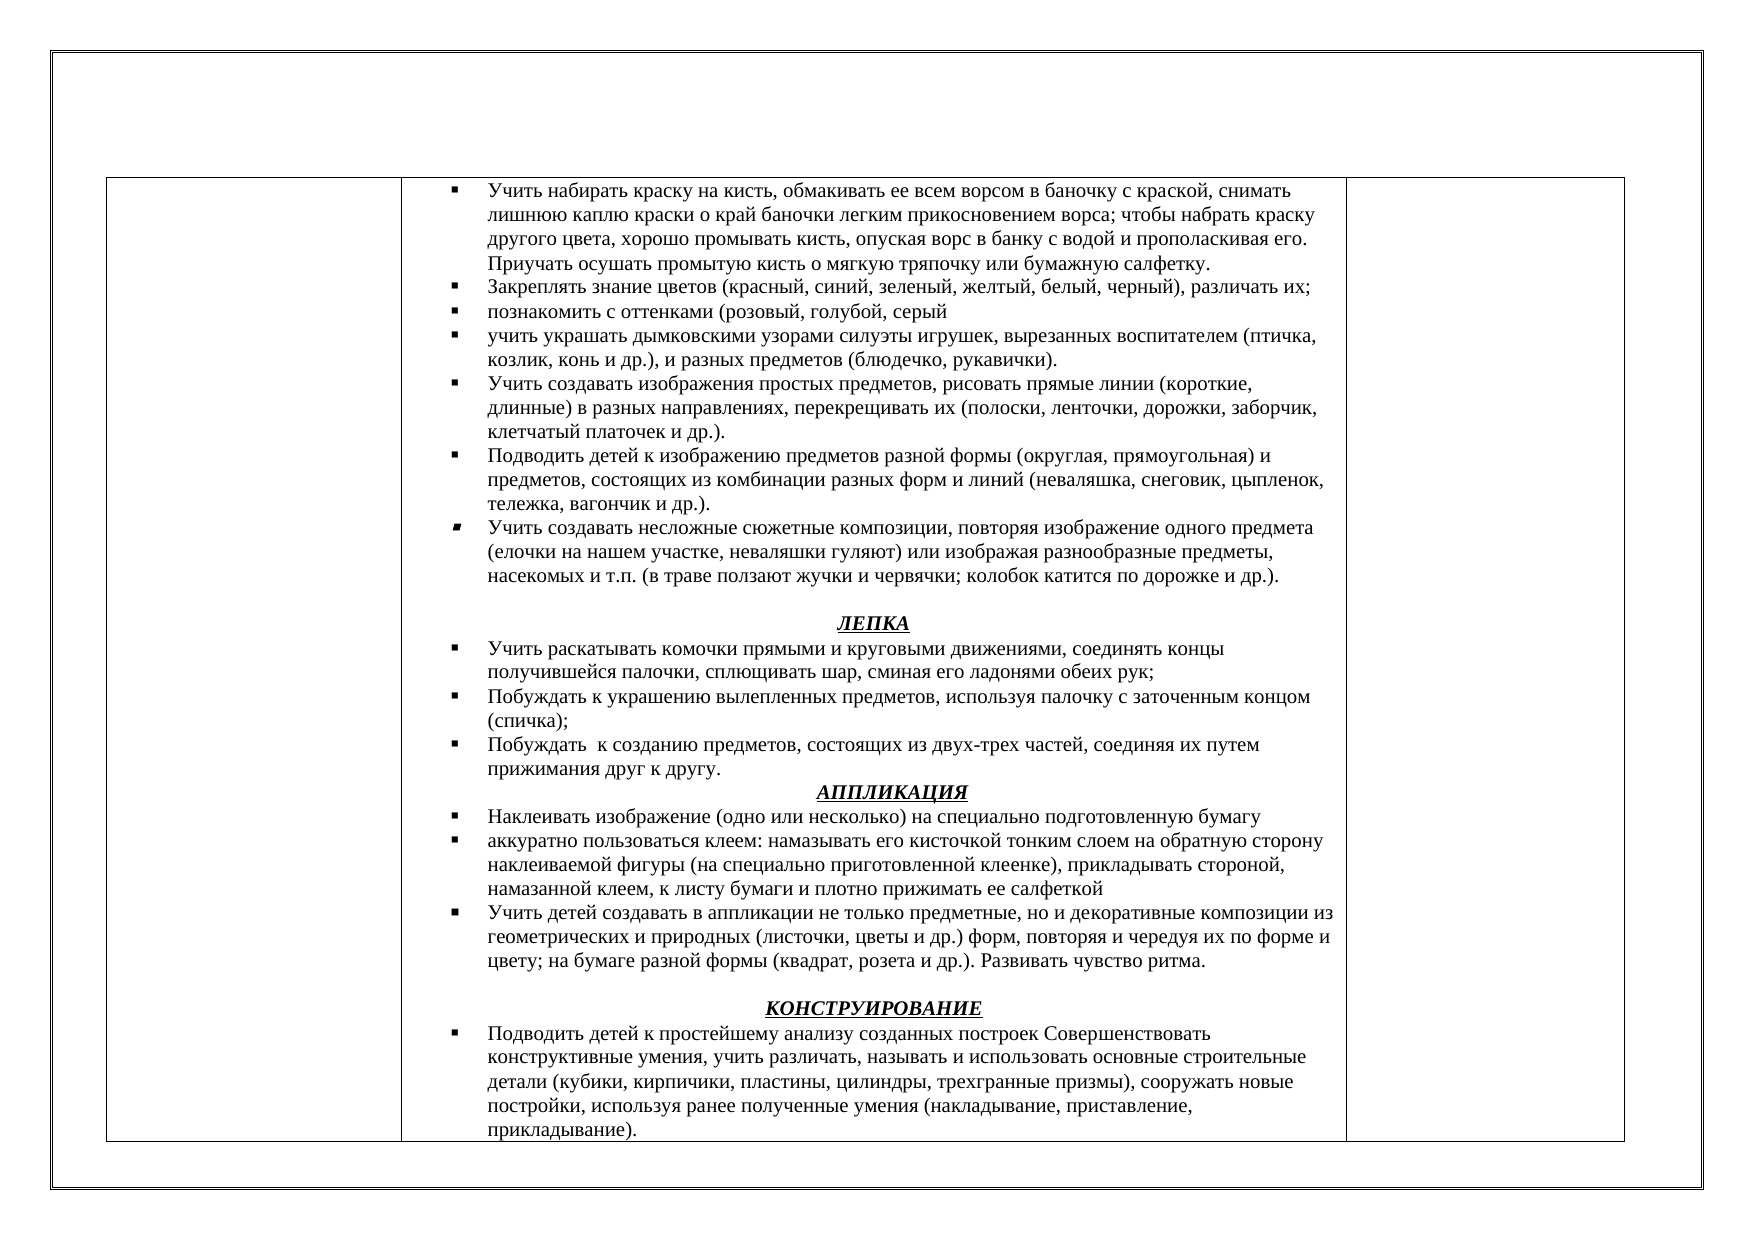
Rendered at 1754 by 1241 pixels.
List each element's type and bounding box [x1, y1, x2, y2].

table_cell [402, 178, 1346, 1141]
table_cell [107, 178, 401, 1141]
table_cell [1347, 178, 1624, 1141]
